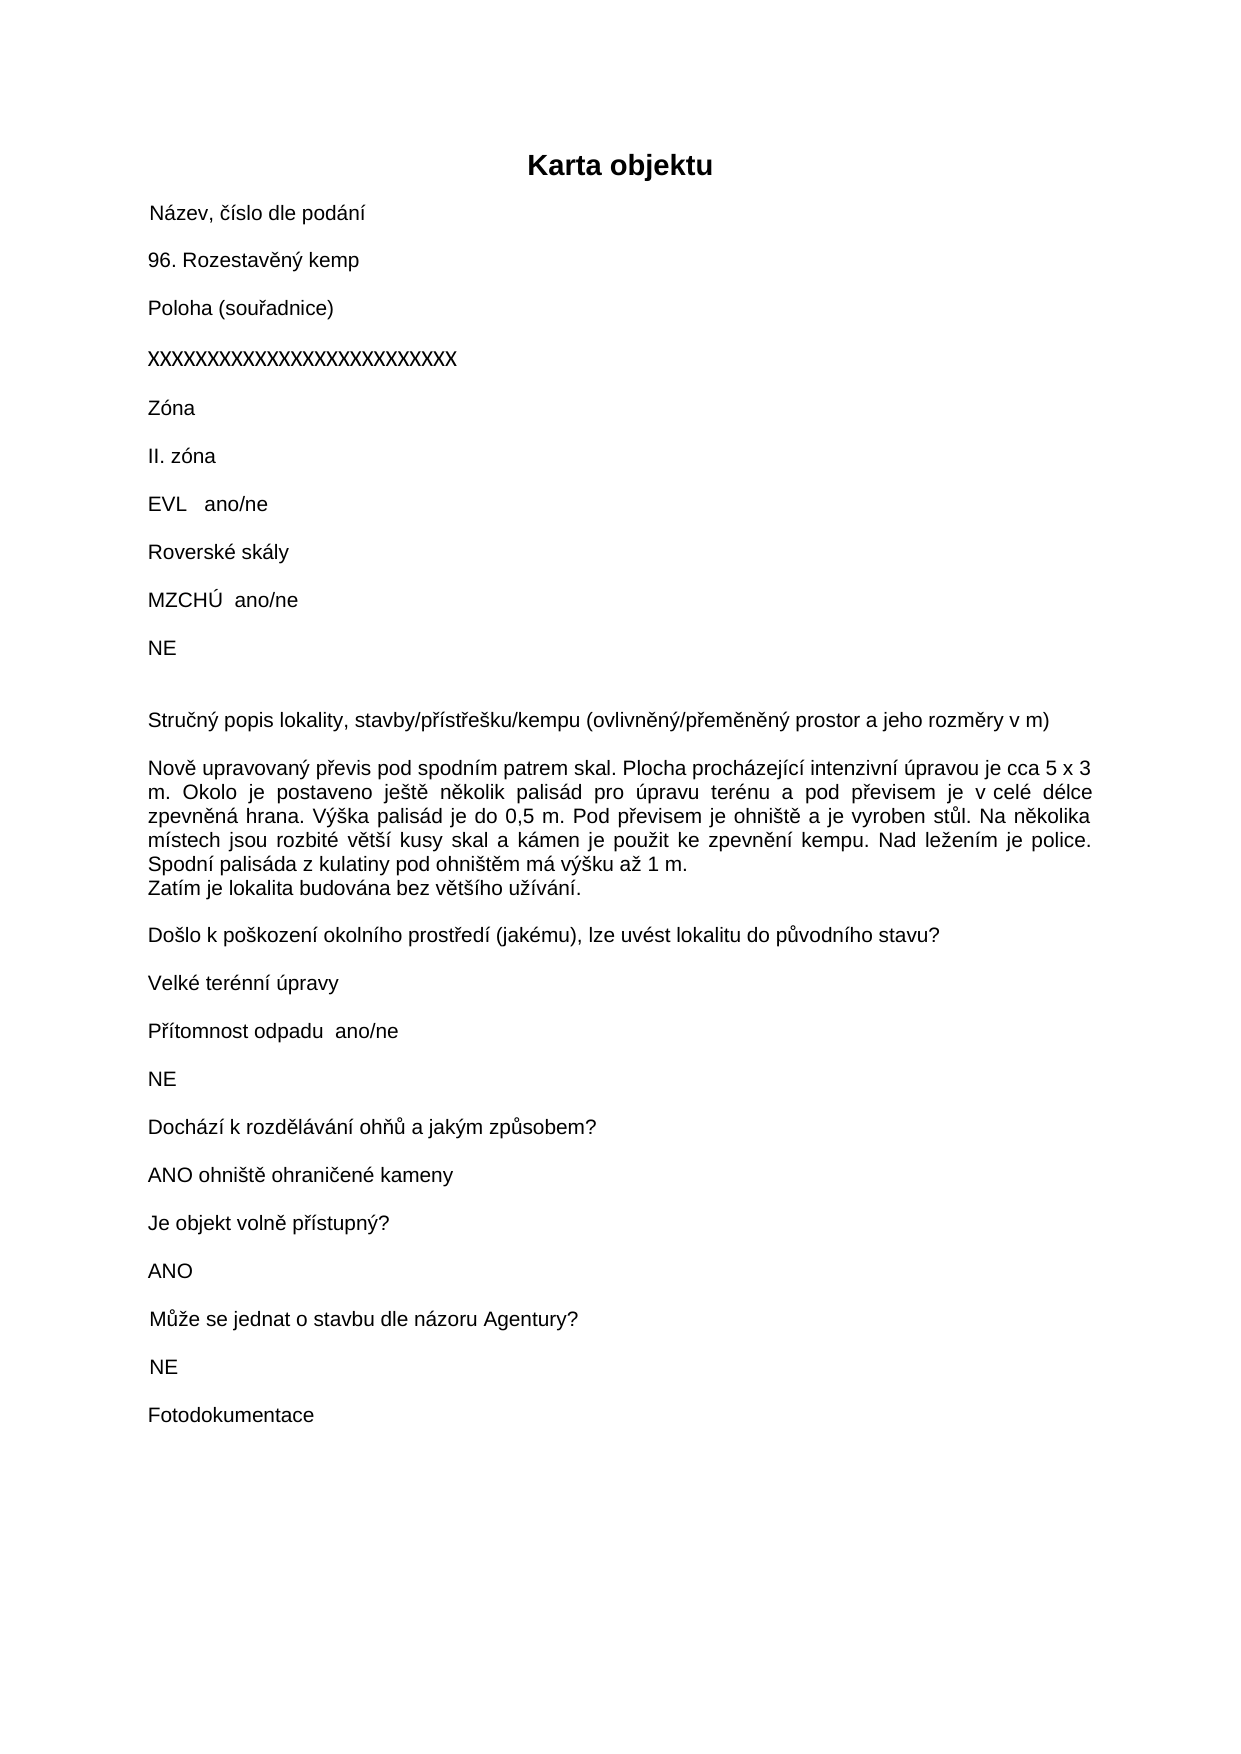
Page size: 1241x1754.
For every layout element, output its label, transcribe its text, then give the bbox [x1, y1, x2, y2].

text Dochází k rozdělávání ohňů a jakým způsobem? [148, 1115, 1093, 1139]
text Karta objektu [148, 148, 1093, 181]
text NE [148, 1067, 1093, 1091]
text Je objekt volně přístupný? [148, 1211, 1093, 1235]
text 96. Rozestavěný kemp [148, 248, 1093, 272]
text XXXXXXXXXXXXXXXXXXXXXXXXXX [148, 344, 1093, 372]
text EVL ano/ne [148, 492, 1093, 516]
text Zóna [148, 396, 1093, 420]
text ANO ohniště ohraničené kameny [148, 1163, 1093, 1187]
text Fotodokumentace [148, 1402, 1093, 1426]
text Nově upravovaný převis pod spodním patrem skal. Plocha procházející intenzivní úpravou je cca 5 x 3 m. Okolo je postaveno ještě několik palisád pro úpravu terénu a pod převisem je v celé délce zpevněná hrana. Výška palisád je do 0,5 m. Pod převisem je ohniště a je vyroben stůl. Na několika místech jsou rozbité větší kusy skal a kámen je použit ke zpevnění kempu. Nad ležením je police. Spodní palisáda z kulatiny pod ohništěm má výšku až 1 m. [148, 756, 1093, 875]
text NE [148, 636, 1093, 660]
text Poloha (souřadnice) [148, 296, 1093, 320]
text Zatím je lokalita budována bez většího užívání. [148, 875, 1093, 899]
text MZCHÚ ano/ne [148, 588, 1093, 612]
text II. zóna [148, 444, 1093, 468]
text Došlo k poškození okolního prostředí (jakému), lze uvést lokalitu do původního stavu? [148, 923, 1093, 947]
text Název, číslo dle podání [149, 200, 1093, 224]
text Roverské skály [148, 540, 1093, 564]
text Přítomnost odpadu ano/ne [148, 1019, 1093, 1043]
text Velké terénní úpravy [148, 971, 1093, 995]
text Stručný popis lokality, stavby/přístřešku/kempu (ovlivněný/přeměněný prostor a jeho rozměry v m) [148, 708, 1093, 732]
text ANO [148, 1259, 1093, 1283]
text Může se jednat o stavbu dle názoru Agentury? [149, 1307, 1093, 1331]
text NE [149, 1354, 1093, 1378]
